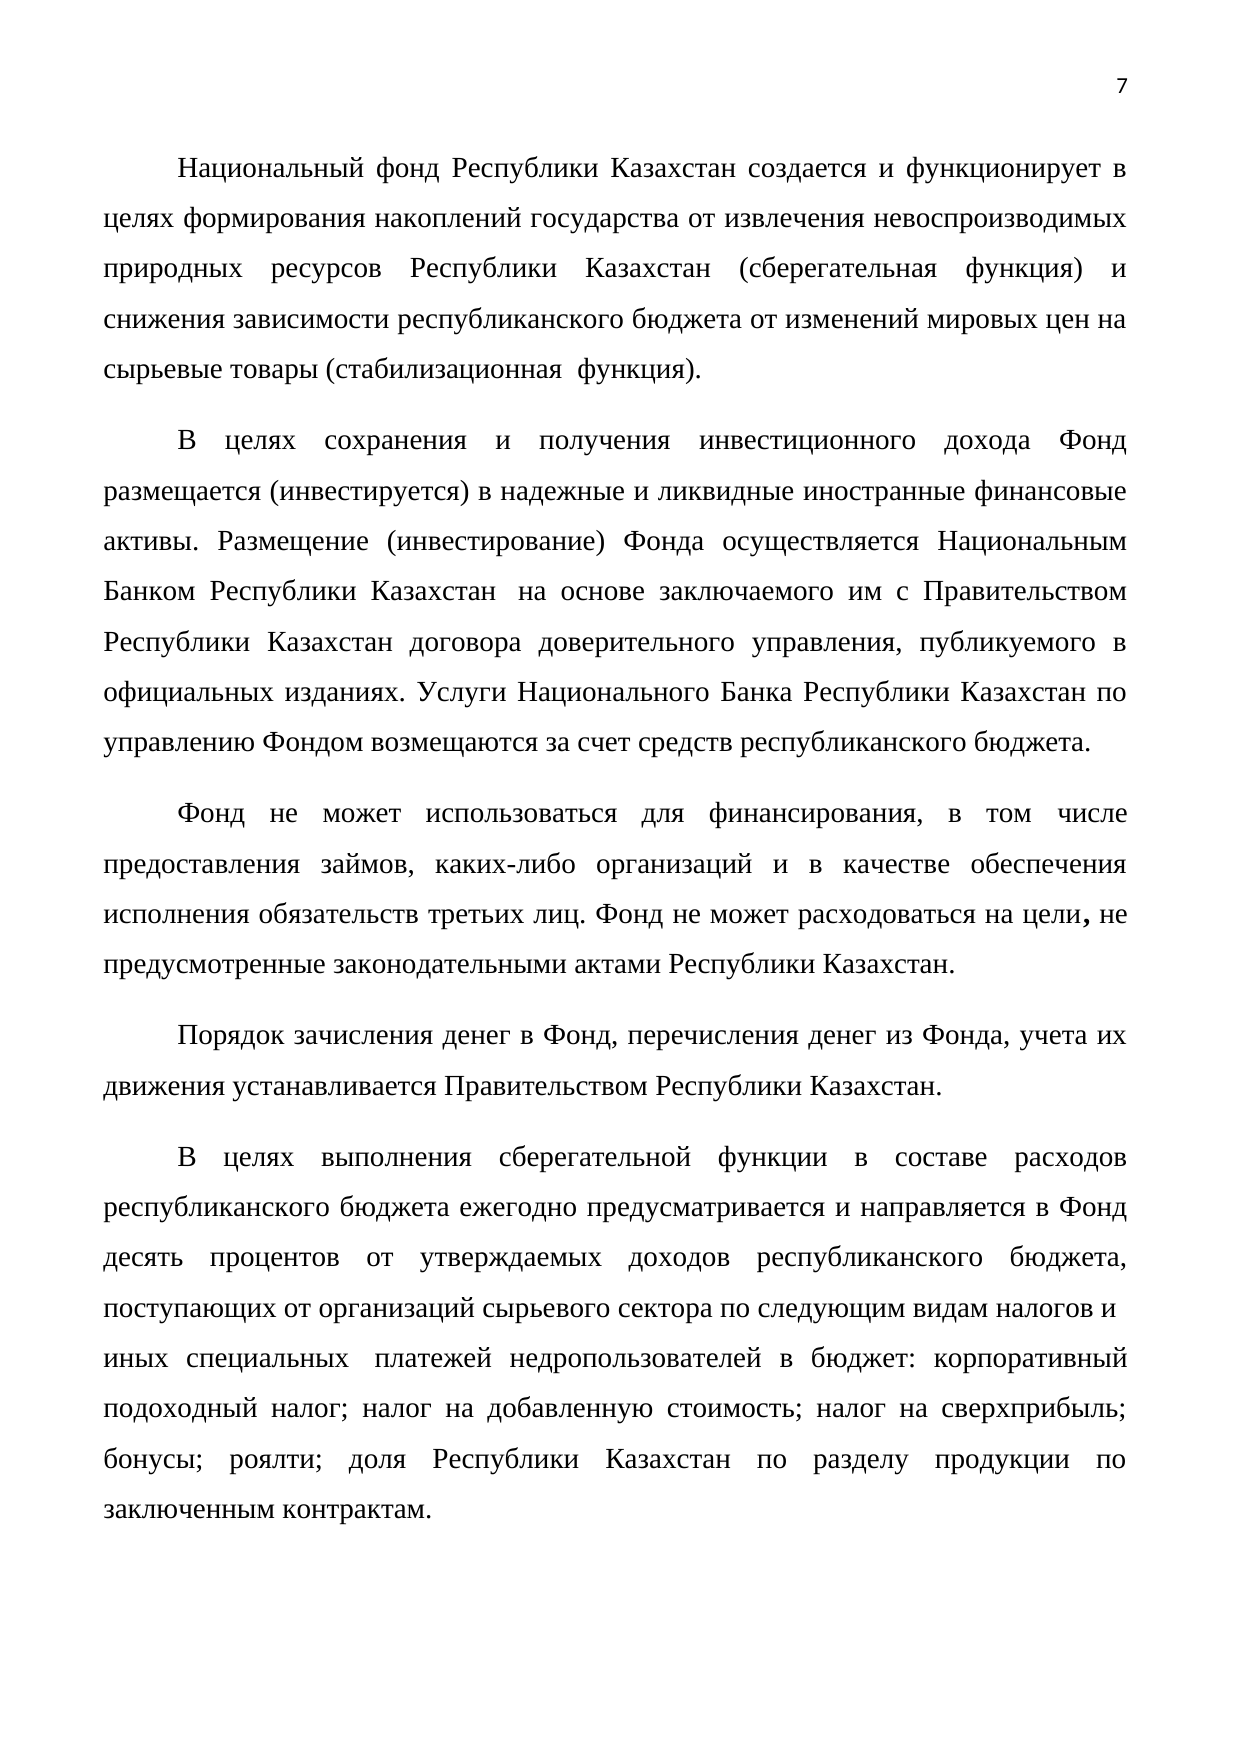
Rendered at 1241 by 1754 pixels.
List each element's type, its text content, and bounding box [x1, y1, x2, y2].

text Порядок зачисления денег в Фонд, перечисления денег из Фонда, учета их движения устанавливается Правительством Республики Казахстан. [103, 1017, 1128, 1101]
text В целях выполнения сберегательной функции в составе расходов республиканского бюджета ежегодно предусматривается и направляется в Фонд десять процентов от утверждаемых доходов республиканского бюджета, поступающих от организаций сырьевого сектора по следующим видам налогов и иных специальных платежей недропользователей в бюджет: корпоративный подоходный налог; налог на добавленную стоимость; налог на сверхприбыль; бонусы; роялти; доля Республики Казахстан по разделу продукции по заключенным контрактам. [103, 1139, 1128, 1525]
text В целях сохранения и получения инвестиционного дохода Фонд размещается (инвестируется) в надежные и ликвидные иностранные финансовые активы. Размещение (инвестирование) Фонда осуществляется Национальным Банком Республики Казахстан на основе заключаемого им с Правительством Республики Казахстан договора доверительного управления, публикуемого в официальных изданиях. Услуги Национального Банка Республики Казахстан по управлению Фондом возмещаются за счет средств республиканского бюджета. [103, 422, 1128, 758]
text Фонд не может использоваться для финансирования, в том числе предоставления займов, каких-либо организаций и в качестве обеспечения исполнения обязательств третьих лиц. Фонд не может расходоваться на цели, не предусмотренные законодательными актами Республики Казахстан. [103, 795, 1128, 980]
text Национальный фонд Республики Казахстан создается и функционирует в целях формирования накоплений государства от извлечения невоспроизводимых природных ресурсов Республики Казахстан (сберегательная функция) и снижения зависимости республиканского бюджета от изменений мировых цен на сырьевые товары (стабилизационная функция). [103, 150, 1128, 385]
